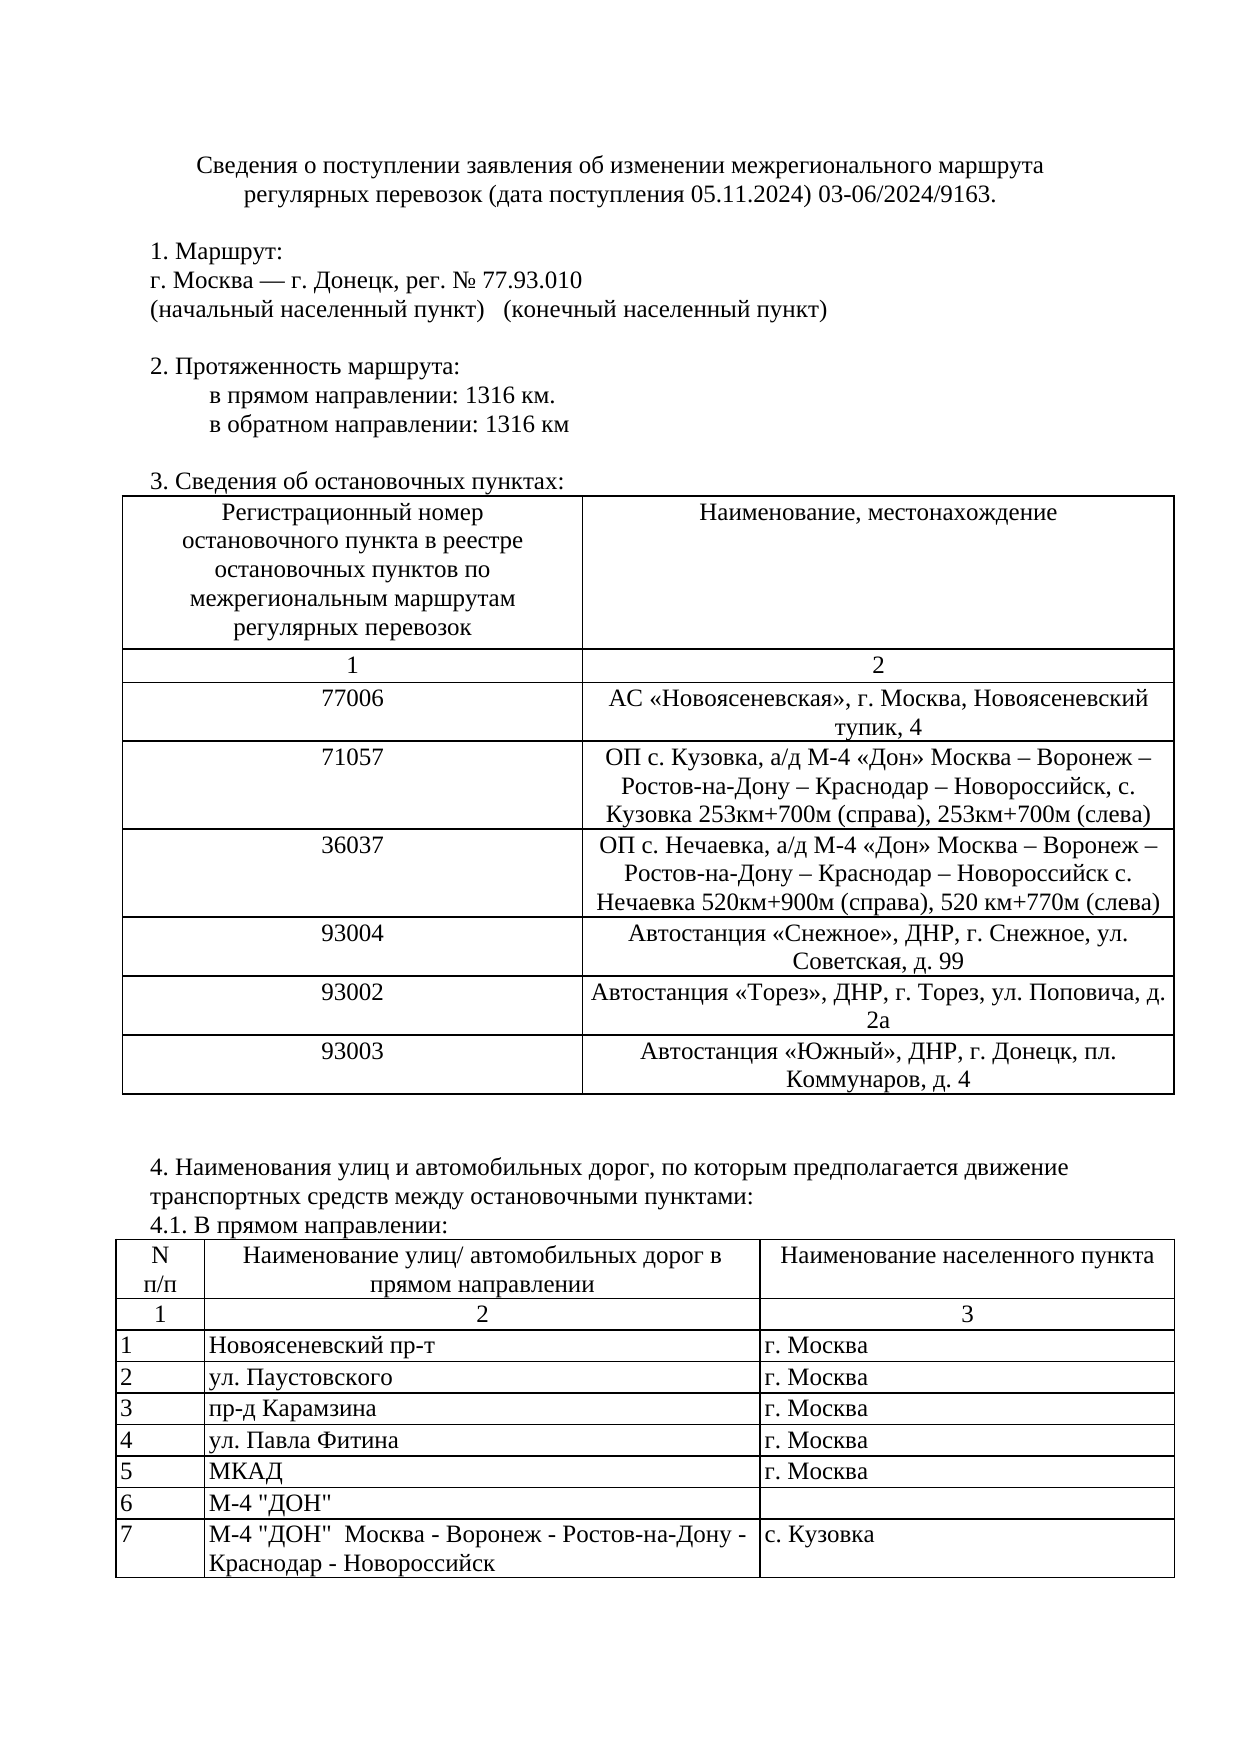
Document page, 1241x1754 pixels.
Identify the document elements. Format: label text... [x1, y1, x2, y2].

table_cell 1 [123, 650, 582, 681]
table_cell Автостанция «Снежное», ДНР, г. Снежное, ул. Советская, д. 99 [583, 918, 1173, 975]
text (начальный населенный пункт) (конечный населенный пункт) [150, 294, 1090, 322]
table_cell АС «Новоясеневская», г. Москва, Новоясеневский тупик, 4 [583, 683, 1173, 740]
table_header N п/п [117, 1240, 204, 1298]
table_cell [205, 1520, 759, 1577]
table_cell ул. Павла Фитина [205, 1425, 759, 1455]
table_header Наименование улиц/ автомобильных дорог в прямом направлении [205, 1240, 759, 1298]
table_cell 1 [117, 1299, 204, 1329]
text в прямом направлении: 1316 км. [150, 380, 1090, 409]
text Сведения о поступлении заявления об изменении межрегионального маршрута регулярных перевозок (дата поступления 05.11.2024) 03-06/2024/9163. [150, 150, 1090, 207]
table_cell 93004 [123, 918, 582, 975]
table_header Наименование населенного пункта [761, 1240, 1174, 1298]
text 4.1. В прямом направлении: [150, 1210, 1090, 1238]
table_cell ОП с. Нечаевка, а/д М-4 «Дон» Москва – Воронеж – Ростов-на-Дону – Краснодар – Новороссийск с. Нечаевка 520км+900м (справа), 520 км+770м (слева) [583, 830, 1173, 916]
text 3. Сведения об остановочных пунктах: [150, 466, 1090, 495]
text г. Москва — г. Донецк, рег. № 77.93.010 [150, 265, 1090, 294]
table_cell г. Москва [761, 1457, 1174, 1486]
table_cell 2 [205, 1299, 759, 1329]
table_cell 6 [117, 1488, 204, 1518]
table_cell с. Кузовка [761, 1520, 1174, 1577]
table_cell 71057 [123, 742, 582, 828]
table_cell 2 [117, 1362, 204, 1392]
table_cell 93002 [123, 977, 582, 1034]
table_cell 4 [117, 1425, 204, 1455]
table_header Наименование, местонахождение [583, 497, 1173, 648]
text 2. Протяженность маршрута: [150, 351, 1090, 380]
table_cell 7 [117, 1520, 204, 1577]
table_cell 2 [583, 650, 1173, 681]
table_cell 1 [117, 1331, 204, 1361]
table_cell 93003 [123, 1036, 582, 1093]
table_cell М-4 "ДОН" [205, 1488, 759, 1518]
table_cell МКАД [205, 1457, 759, 1486]
text 1. Маршрут: [150, 236, 1090, 265]
table_cell ул. Паустовского [205, 1362, 759, 1392]
table_cell пр-д Карамзина [205, 1394, 759, 1423]
table_cell Автостанция «Торез», ДНР, г. Торез, ул. Поповича, д. 2а [583, 977, 1173, 1034]
table_cell 5 [117, 1457, 204, 1486]
table_cell 36037 [123, 830, 582, 916]
table_cell г. Москва [761, 1331, 1174, 1361]
table_cell 3 [117, 1394, 204, 1423]
table_cell г. Москва [761, 1394, 1174, 1423]
table_cell Автостанция «Южный», ДНР, г. Донецк, пл. Коммунаров, д. 4 [583, 1036, 1173, 1093]
text 4. Наименования улиц и автомобильных дорог, по которым предполагается движение транспортных средств между остановочными пунктами: [150, 1152, 1090, 1210]
table_header Регистрационный номер остановочного пункта в реестре остановочных пунктов по межрегиональным маршрутам регулярных перевозок [123, 497, 582, 648]
table_cell Новоясеневский пр-т [205, 1331, 759, 1361]
table_cell [761, 1488, 1174, 1518]
table_cell 77006 [123, 683, 582, 740]
table_cell г. Москва [761, 1362, 1174, 1392]
table_cell ОП с. Кузовка, а/д М-4 «Дон» Москва – Воронеж – Ростов-на-Дону – Краснодар – Новороссийск, с. Кузовка 253км+700м (справа), 253км+700м (слева) [583, 742, 1173, 828]
table_cell 3 [761, 1299, 1174, 1329]
table_cell г. Москва [761, 1425, 1174, 1455]
text в обратном направлении: 1316 км [150, 409, 1090, 437]
